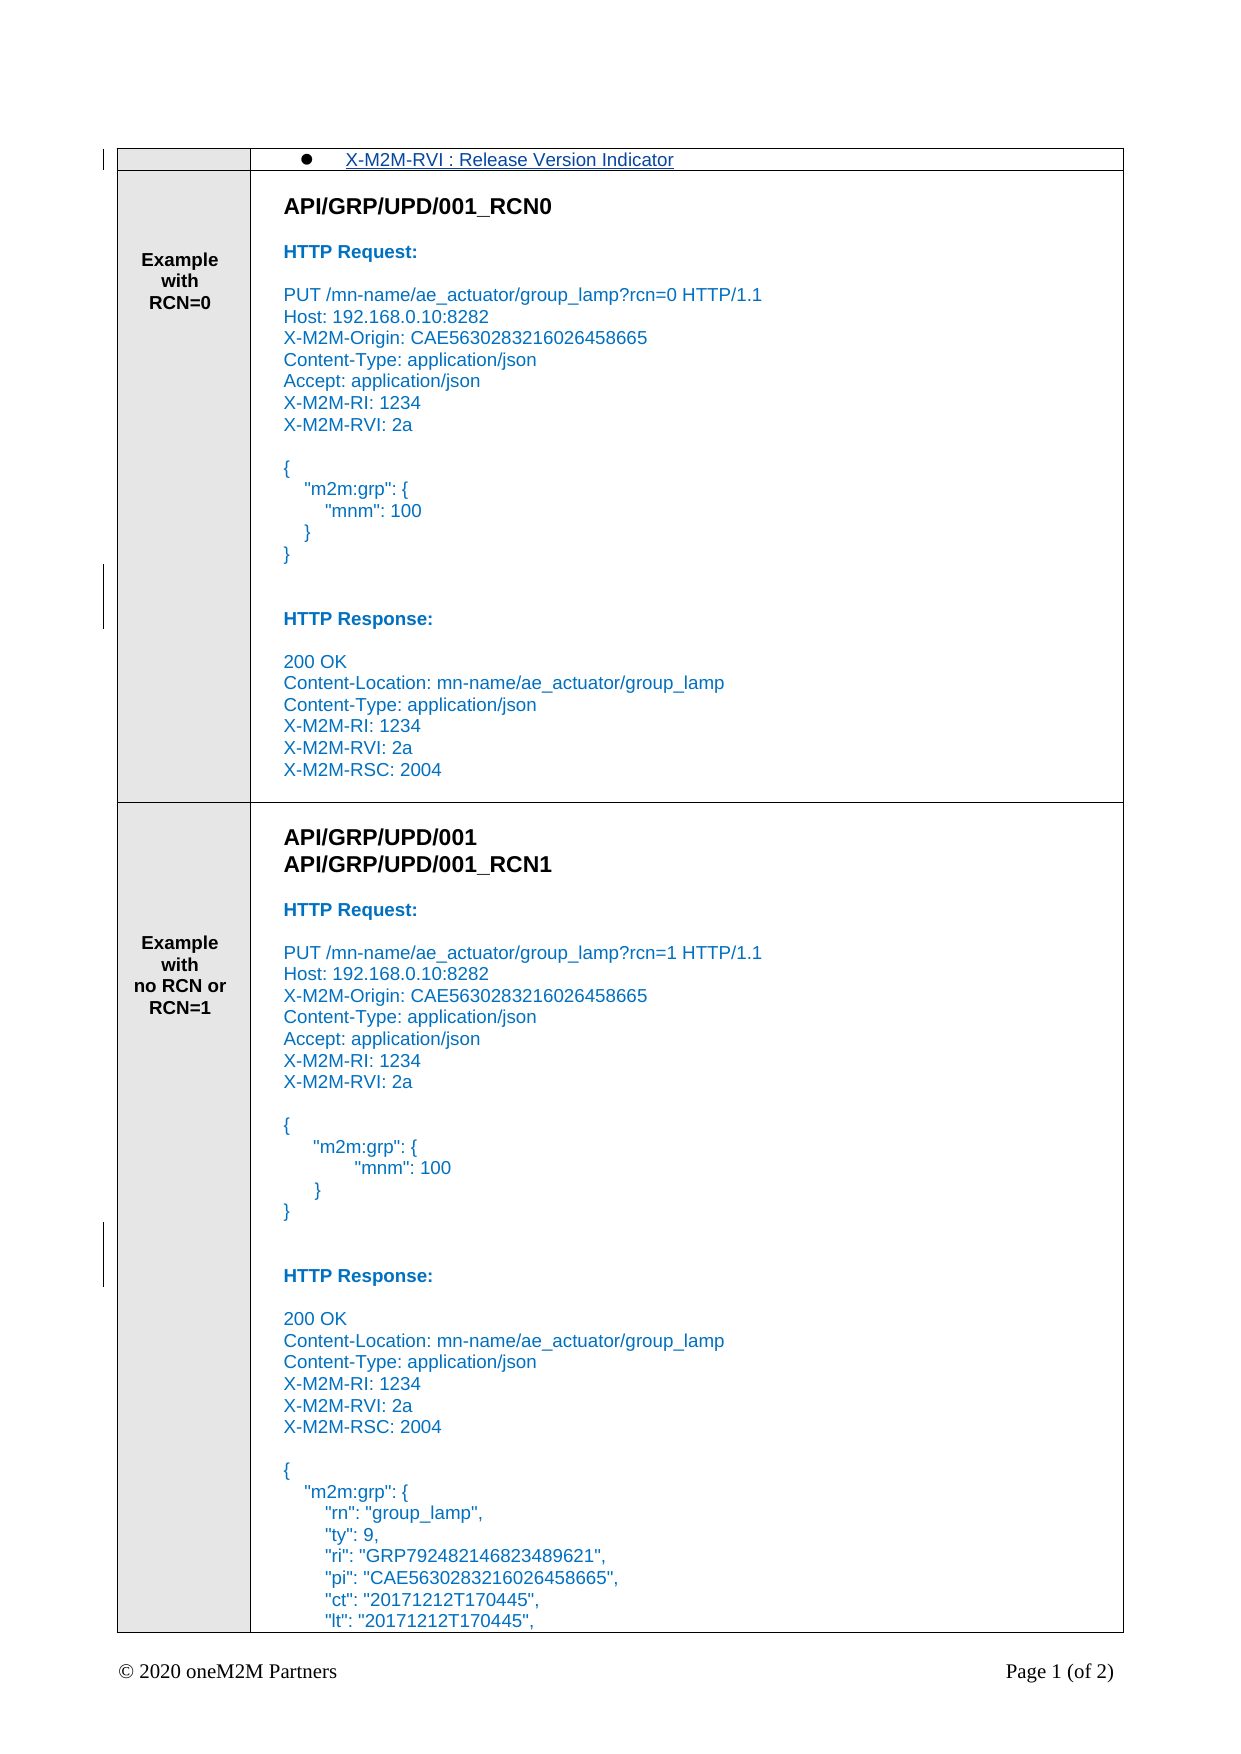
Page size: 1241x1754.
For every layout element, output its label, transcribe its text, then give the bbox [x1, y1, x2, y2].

table_cell Example with RCN=0 [118, 171, 250, 802]
table_cell API/GRP/UPD/001_RCN0 HTTP Request: PUT /mn-name/ae_actuator/group_lamp?rcn=0 HTTP/1.1 Host: 192.168.0.10:8282 X-M2M-Origin: CAE5630283216026458665 Content-Type: application/json Accept: application/json X-M2M-RI: 1234 X-M2M-RVI: 2a { "m2m:grp": { "mnm": 100 } } HTTP Response: 200 OK Content-Location: mn-name/ae_actuator/group_lamp Content-Type: application/json X-M2M-RI: 1234 X-M2M-RVI: 2a X-M2M-RSC: 2004 [251, 171, 1123, 802]
table_cell [251, 149, 1123, 170]
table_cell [118, 149, 250, 170]
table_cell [251, 803, 1123, 1632]
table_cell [118, 803, 250, 1632]
